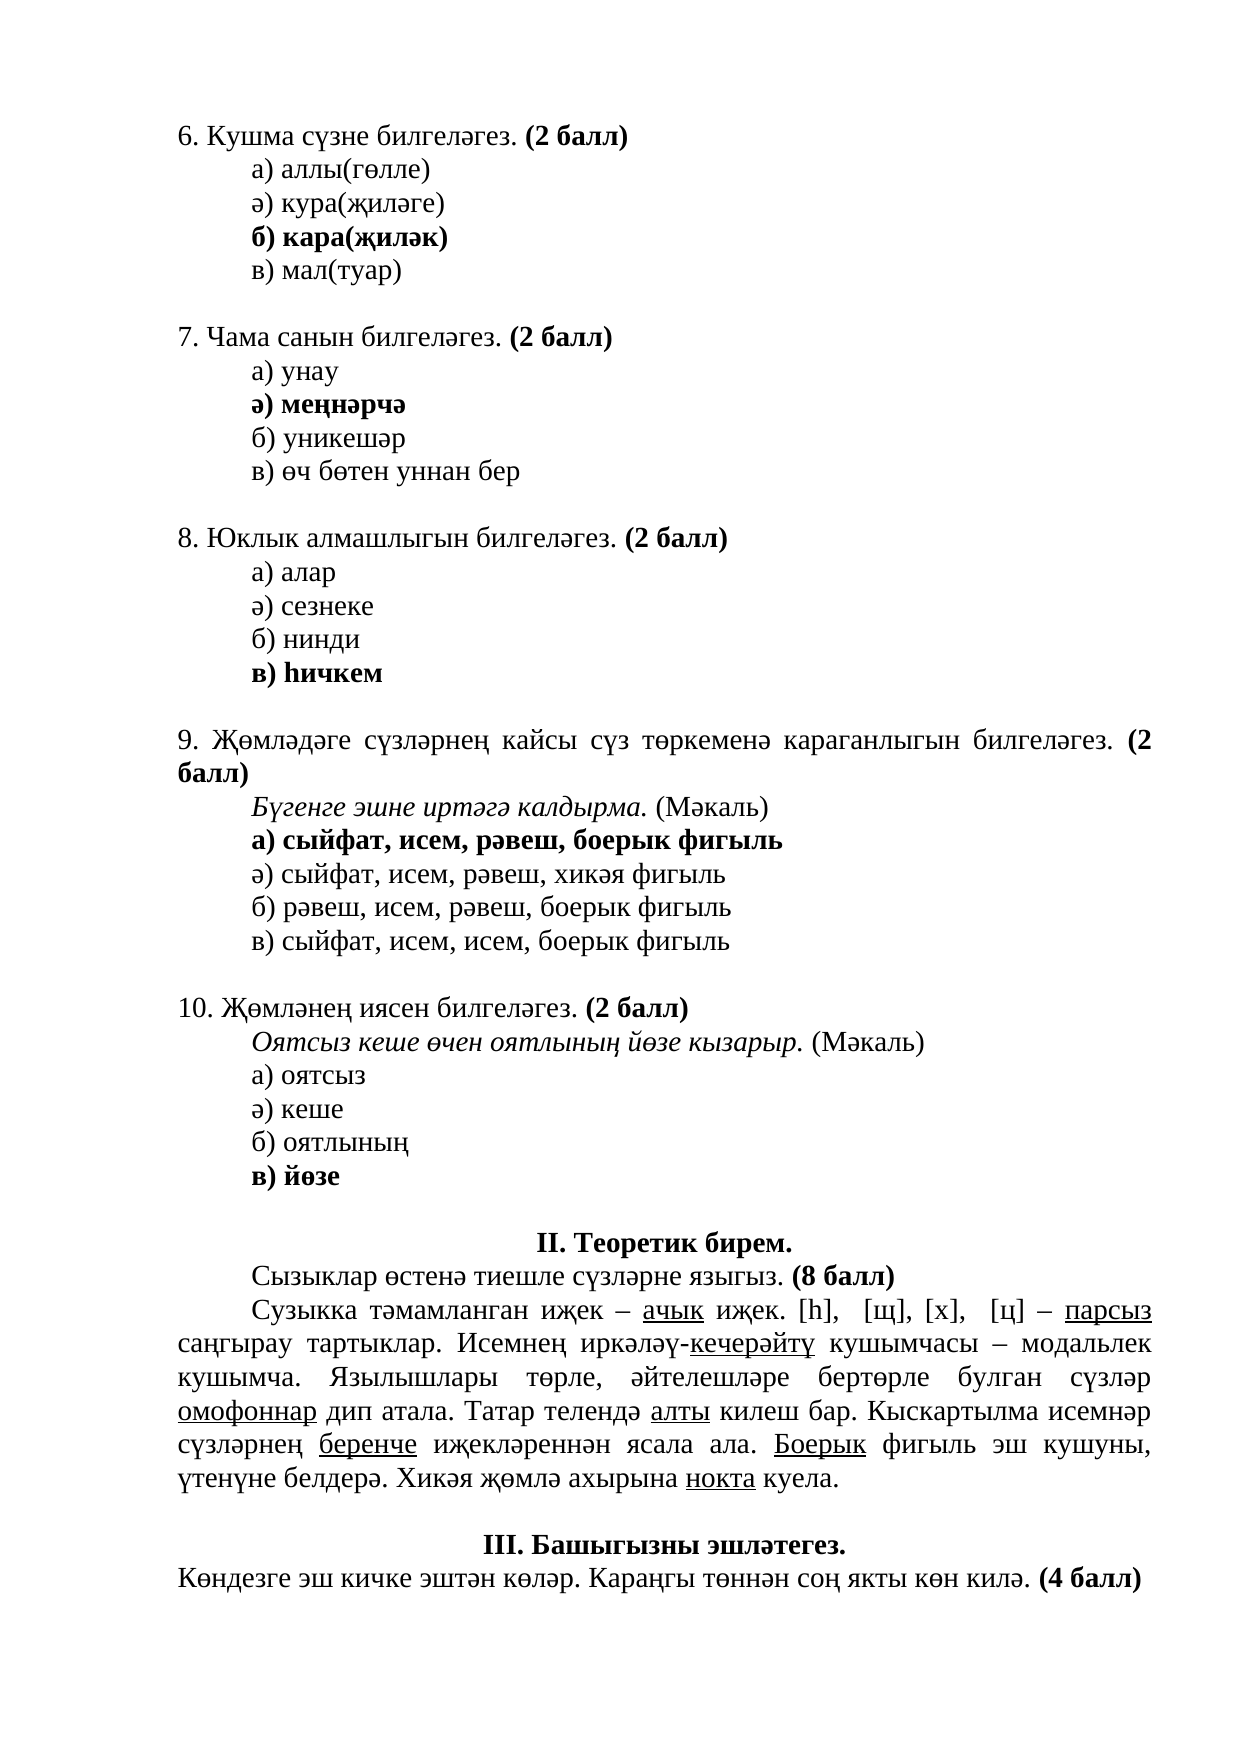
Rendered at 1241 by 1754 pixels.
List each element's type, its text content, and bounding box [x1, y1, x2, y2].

text ә) меңнәрчә [177, 386, 1152, 420]
text а) унау [177, 353, 1152, 386]
text Сузыкка тәмамланган иҗек – ачык иҗек. [һ], [щ], [х], [ц] – парсыз саңгырау тартыклар. Исемнең иркәләү-кечерәйтү кушымчасы – модальлек кушымча. Язылышлары төрле, әйтелешләре бертөрле булган сүзләр омофоннар дип атала. Татар телендә алты килеш бар. Кыскартылма исемнәр сүзләрнең беренче иҗекләреннән ясала ала. Боерык фигыль эш кушуны, үтенүне белдерә. Хикәя җөмлә ахырына нокта куела. [177, 1292, 1152, 1493]
text ә) сыйфат, исем, рәвеш, хикәя фигыль [177, 856, 1152, 889]
text а) алар [177, 554, 1152, 588]
text ә) сезнеке [177, 588, 1152, 621]
text 8. Юклык алмашлыгын билгеләгез. (2 балл) [177, 521, 1152, 554]
text 6. Кушма сүзне билгеләгез. (2 балл) [177, 118, 1152, 152]
text а) оятсыз [177, 1057, 1152, 1091]
text 9. Җөмләдәге сүзләрнең кайсы сүз төркеменә караганлыгын билгеләгез. (2 балл) [177, 722, 1152, 789]
text Оятсыз кеше өчен оятлының йөзе кызарыр. (Мәкаль) [177, 1024, 1152, 1057]
text б) оятлының [177, 1124, 1152, 1158]
text 10. Җөмләнең иясен билгеләгез. (2 балл) [177, 990, 1152, 1024]
text б) рәвеш, исем, рәвеш, боерык фигыль [177, 889, 1152, 923]
text ә) кеше [177, 1091, 1152, 1124]
text в) сыйфат, исем, исем, боерык фигыль [177, 923, 1152, 957]
text в) өч бөтен уннан бер [177, 453, 1152, 487]
text Бүгенге эшне иртәгә калдырма. (Мәкаль) [177, 789, 1152, 822]
text 7. Чама санын билгеләгез. (2 балл) [177, 319, 1152, 353]
text Көндезге эш кичке эштән көләр. Караңгы төннән соң якты көн килә. (4 балл) [177, 1560, 1152, 1594]
text II. Теоретик бирем. [177, 1225, 1152, 1258]
text б) уникешәр [177, 420, 1152, 453]
text б) кара(җиләк) [177, 219, 1152, 252]
text III. Башыгызны эшләтегез. [177, 1527, 1152, 1560]
text а) аллы(гөлле) [177, 152, 1152, 185]
text Сызыклар өстенә тиешле сүзләрне языгыз. (8 балл) [177, 1258, 1152, 1292]
text ә) кура(җиләге) [177, 185, 1152, 219]
text в) һичкем [177, 655, 1152, 688]
text в) йөзе [177, 1158, 1152, 1191]
text б) нинди [177, 621, 1152, 655]
text а) сыйфат, исем, рәвеш, боерык фигыль [177, 822, 1152, 856]
text в) мал(туар) [177, 252, 1152, 286]
